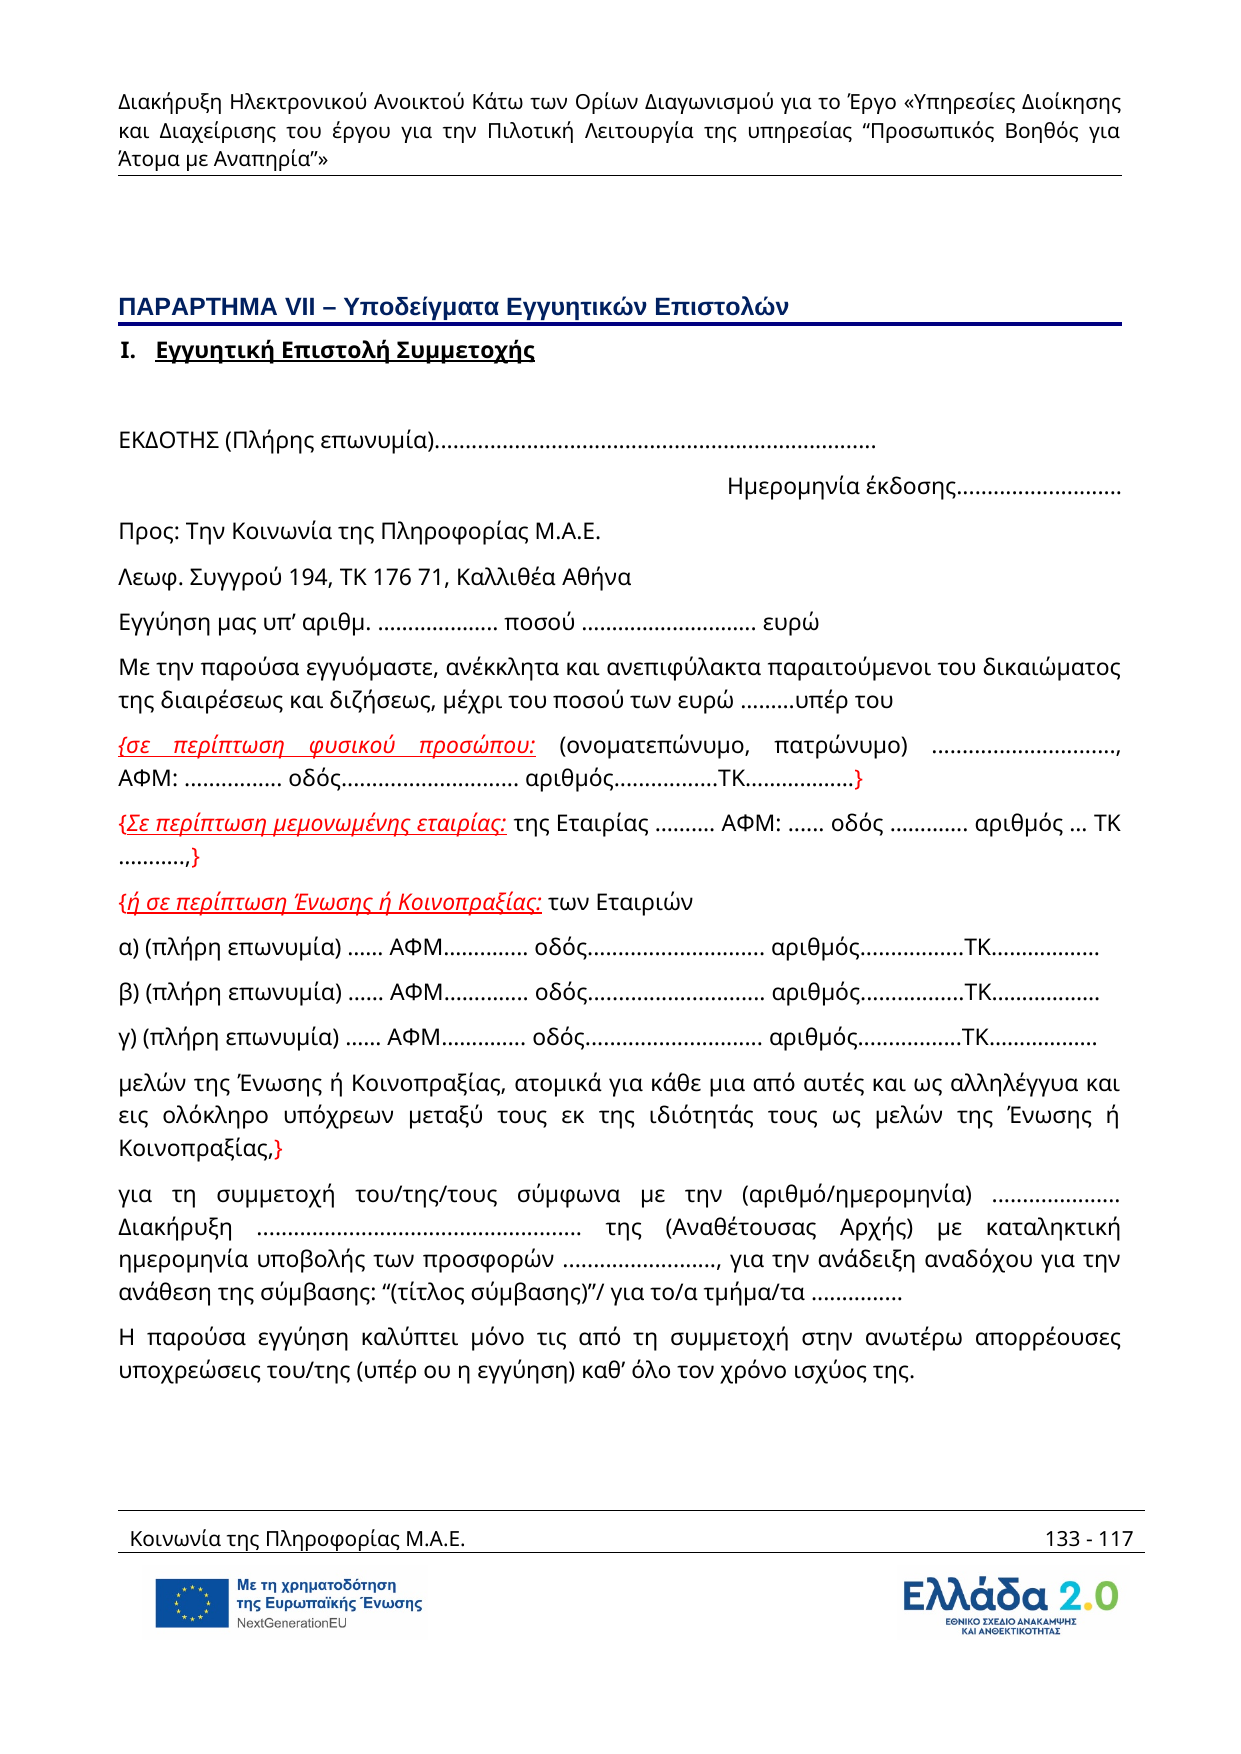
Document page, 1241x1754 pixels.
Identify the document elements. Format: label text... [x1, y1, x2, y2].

text Εγγύηση μας υπ’ αριθμ. ……………….. ποσού ………………….……. ευρώ [118, 606, 1122, 637]
subtitle ΠΑΡΑΡΤΗΜΑ VII – Υποδείγματα Εγγυητικών Επιστολών [118, 292, 1122, 322]
text {σε περίπτωση φυσικού προσώπου: (ονοματεπώνυμο, πατρώνυμο) .............................., ΑΦΜ: ................ οδός............................. αριθμός.................ΤΚ………………} [118, 729, 1122, 793]
text α) (πλήρη επωνυμία) …… ΑΦΜ…….….... οδός............................. αριθμός.................ΤΚ……………… [118, 931, 1122, 962]
subtitle Εγγυητική Επιστολή Συμμετοχής [136, 334, 1122, 365]
text Η παρούσα εγγύηση καλύπτει μόνο τις από τη συμμετοχή στην ανωτέρω απορρέουσες υποχρεώσεις του/της (υπέρ ου η εγγύηση) καθ’ όλο τον χρόνο ισχύος της. [118, 1321, 1122, 1385]
text Λεωφ. Συγγρού 194, ΤΚ 176 71, Καλλιθέα Αθήνα [118, 560, 1122, 592]
text Προς: Την Κοινωνία της Πληροφορίας Μ.Α.Ε. [118, 515, 1122, 546]
text {ή σε περίπτωση Ένωσης ή Κοινοπραξίας: των Εταιριών [118, 885, 1122, 917]
text για τη συμμετοχή του/της/τους σύμφωνα με την (αριθμό/ημερομηνία) ..................... Διακήρυξη ..................................................... της (Αναθέτουσας Αρχής) με καταληκτική ημερομηνία υποβολής των προσφορών ........................., για την ανάδειξη αναδόχου για την ανάθεση της σύμβασης: “(τίτλος σύμβασης)”/ για το/α τμήμα/τα ............... [118, 1178, 1122, 1307]
text γ) (πλήρη επωνυμία) …… ΑΦΜ…….….... οδός............................. αριθμός.................ΤΚ……………… [118, 1021, 1122, 1053]
text ΕΚΔΟΤΗΣ (Πλήρης επωνυμία)........................................................................ [118, 424, 1122, 456]
text β) (πλήρη επωνυμία) …… ΑΦΜ…….….... οδός............................. αριθμός.................ΤΚ……………… [118, 976, 1122, 1007]
text {Σε περίπτωση μεμονωμένης εταιρίας: της Εταιρίας ………. ΑΦΜ: ...... οδός …………. αριθμός … ΤΚ ………..,} [118, 807, 1122, 871]
text Ημερομηνία έκδοσης........................... [118, 470, 1122, 501]
text μελών της Ένωσης ή Κοινοπραξίας, ατομικά για κάθε μια από αυτές και ως αλληλέγγυα και εις ολόκληρο υπόχρεων μεταξύ τους εκ της ιδιότητάς τους ως μελών της Ένωσης ή Κοινοπραξίας,} [118, 1067, 1122, 1163]
text Με την παρούσα εγγυόμαστε, ανέκκλητα και ανεπιφύλακτα παραιτούμενοι του δικαιώματος της διαιρέσεως και διζήσεως, μέχρι του ποσού των ευρώ ………υπέρ του [118, 651, 1122, 715]
